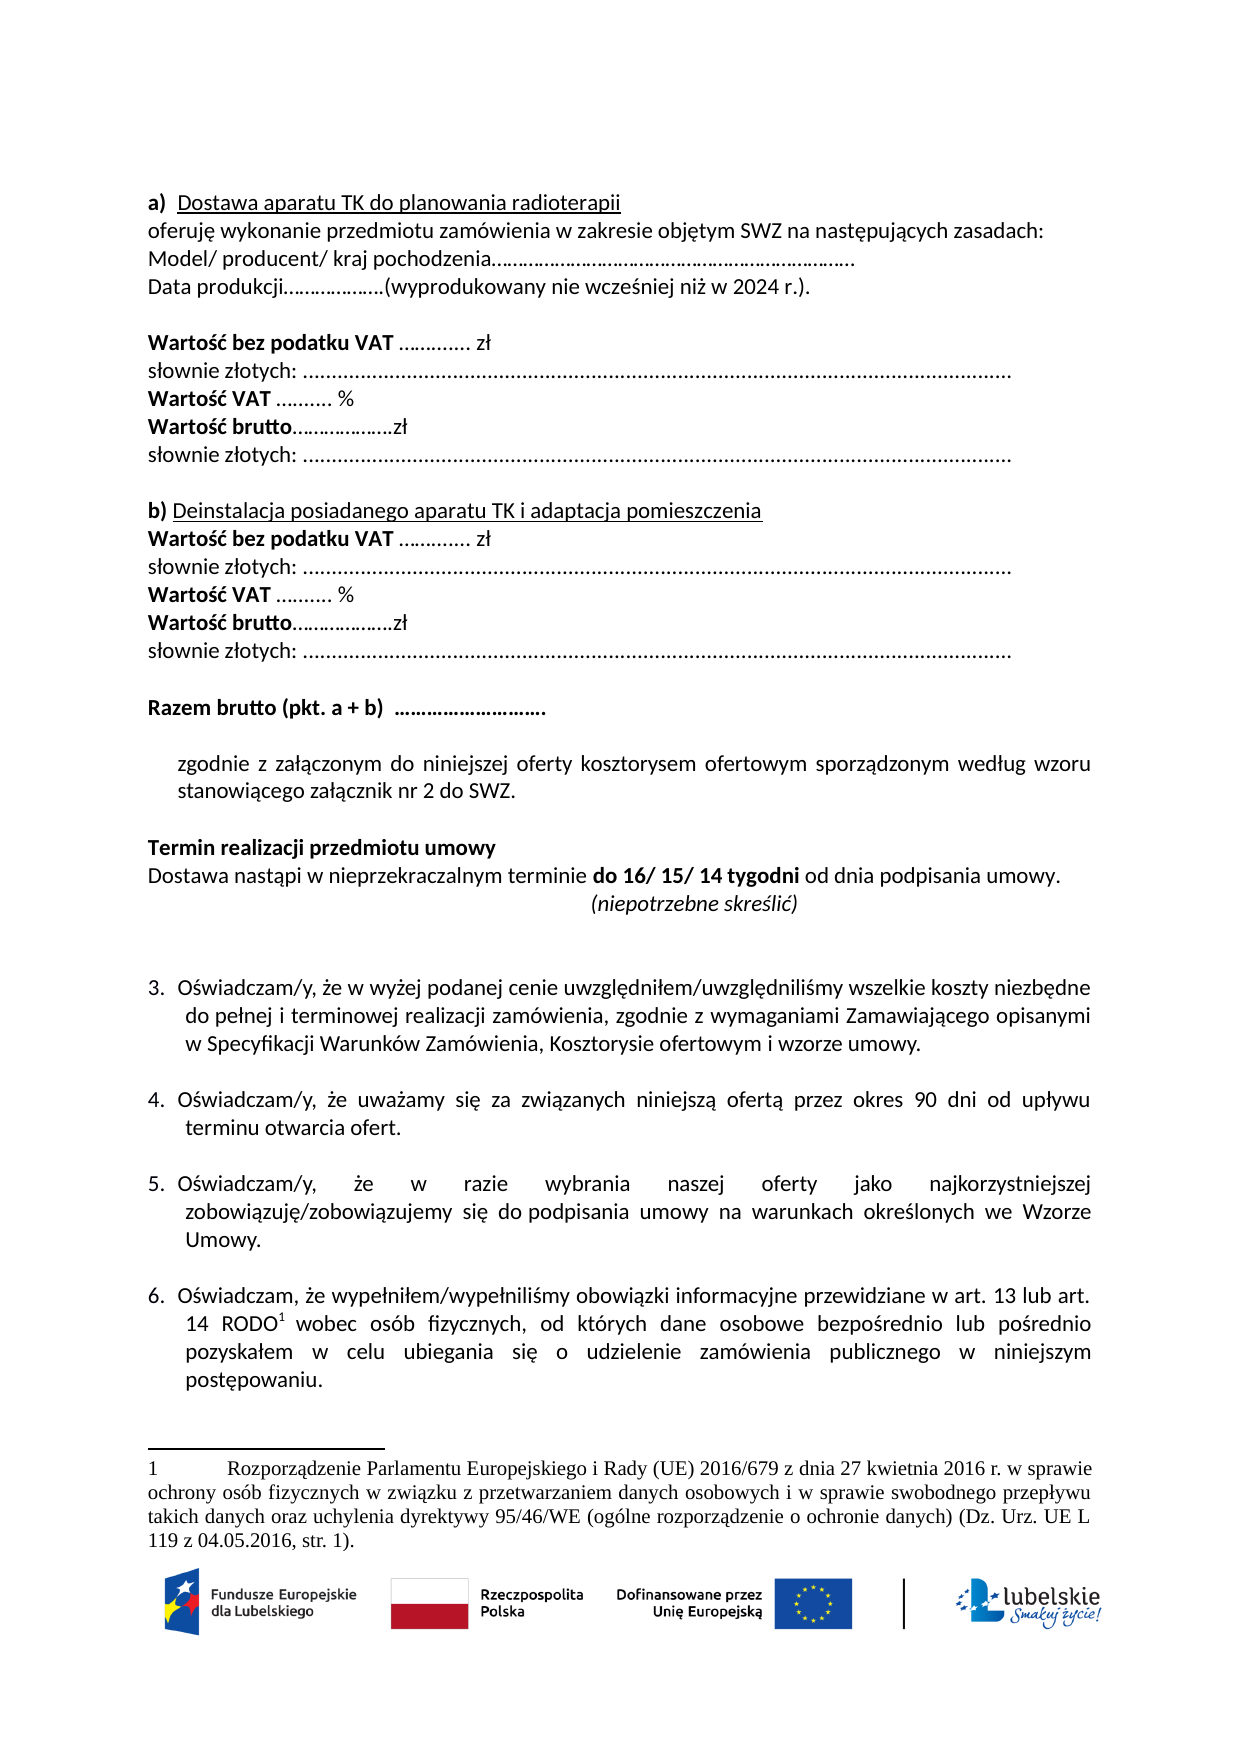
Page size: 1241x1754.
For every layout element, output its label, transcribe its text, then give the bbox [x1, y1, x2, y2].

text Data produkcji……………….(wyprodukowany nie wcześniej niż w 2024 r.). [148, 272, 1092, 300]
text (niepotrzebne skreślić) [148, 889, 1092, 917]
list Dostawa aparatu TK do planowania radioterapii [148, 188, 1092, 216]
text słownie złotych: ........................................................................................................................... [148, 356, 1092, 384]
text słownie złotych: ........................................................................................................................... [148, 552, 1092, 581]
text słownie złotych: ........................................................................................................................... [148, 637, 1092, 664]
list Oświadczam, że wypełniłem/wypełniliśmy obowiązki informacyjne przewidziane w art. 13 lub art. 14 RODO wobec osób fizycznych, od których dane osobowe bezpośrednio lub pośrednio pozyskałem w celu ubiegania się o udzielenie zamówienia publicznego w niniejszym postępowaniu. [148, 1281, 1092, 1393]
text oferuję wykonanie przedmiotu zamówienia w zakresie objętym SWZ na następujących zasadach: [148, 216, 1092, 244]
text Dostawa nastąpi w nieprzekraczalnym terminie do 16/ 15/ 14 tygodni od dnia podpisania umowy. [148, 861, 1092, 889]
text Termin realizacji przedmiotu umowy [148, 833, 1092, 861]
list Oświadczam/y, że w wyżej podanej cenie uwzględniłem/uwzględniliśmy wszelkie koszty niezbędne do pełnej i terminowej realizacji zamówienia, zgodnie z wymaganiami Zamawiającego opisanymi w Specyfikacji Warunków Zamówienia, Kosztorysie ofertowym i wzorze umowy. [148, 973, 1092, 1057]
text słownie złotych: ........................................................................................................................... [148, 440, 1092, 468]
text Wartość VAT …....... % [148, 581, 1092, 608]
text b) Deinstalacja posiadanego aparatu TK i adaptacja pomieszczenia [148, 496, 1092, 524]
text Model/ producent/ kraj pochodzenia…………………………………………………………… [148, 244, 1092, 272]
list Oświadczam/y, że uważamy się za związanych niniejszą ofertą przez okres 90 dni od upływu terminu otwarcia ofert. [148, 1085, 1092, 1141]
text Wartość VAT …....... % [148, 384, 1092, 412]
text Wartość bez podatku VAT ……....... zł [148, 524, 1092, 552]
text Wartość brutto……………….zł [148, 608, 1092, 637]
list Oświadczam/y, że w razie wybrania naszej oferty jako najkorzystniejszej zobowiązuję/zobowiązujemy się do podpisania umowy na warunkach określonych we Wzorze Umowy. [148, 1169, 1092, 1253]
text Razem brutto (pkt. a + b) ………………………. [148, 693, 1092, 721]
text Wartość bez podatku VAT ……....... zł [148, 328, 1092, 356]
text Wartość brutto……………….zł [148, 412, 1092, 440]
text zgodnie z załączonym do niniejszej oferty kosztorysem ofertowym sporządzonym według wzoru stanowiącego załącznik nr 2 do SWZ. [177, 749, 1092, 805]
